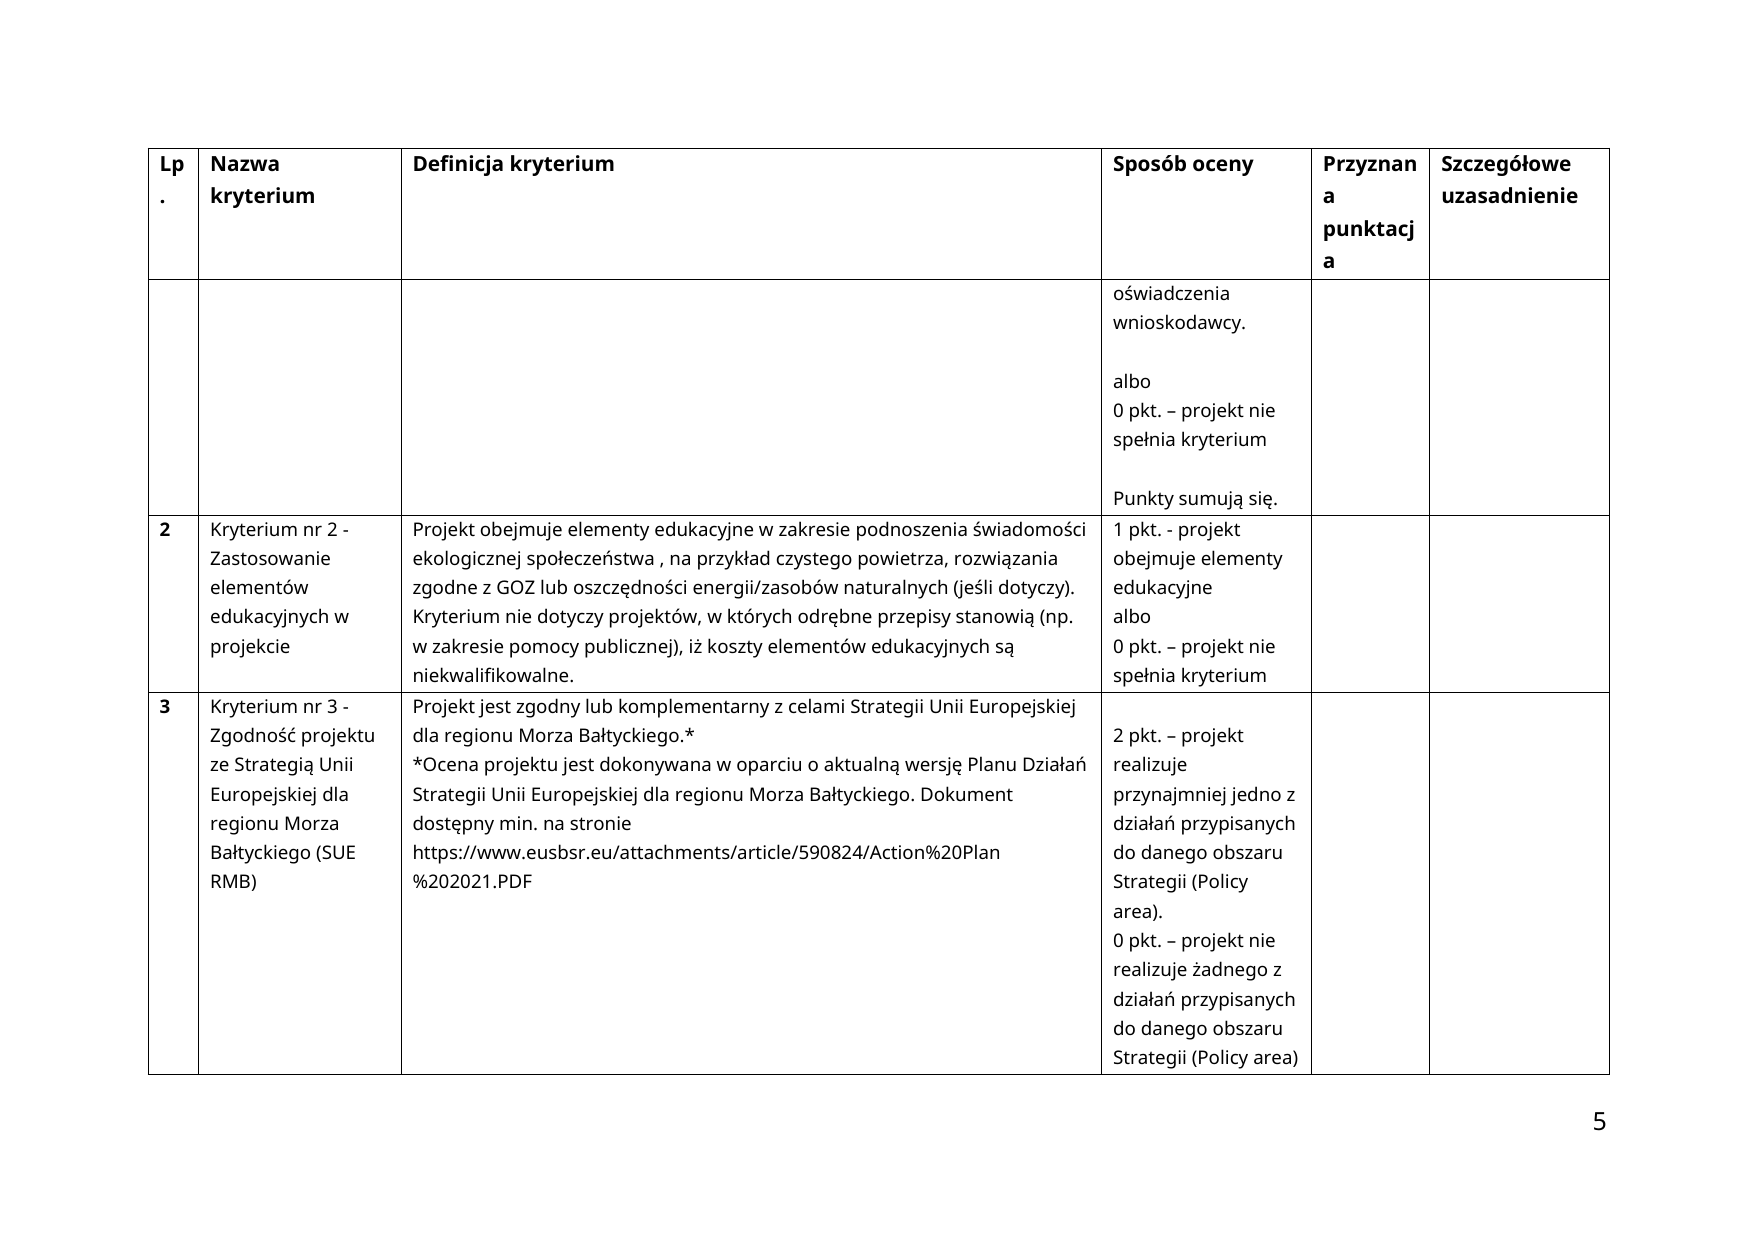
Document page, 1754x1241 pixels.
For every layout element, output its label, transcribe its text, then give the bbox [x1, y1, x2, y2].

table_cell 3 [149, 693, 198, 1074]
table_cell [1430, 280, 1609, 515]
table_cell 1 [149, 280, 198, 515]
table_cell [402, 280, 1101, 515]
table_cell 1 pkt. - projekt obejmuje elementy edukacyjne albo 0 pkt. – projekt nie spełnia kryterium [1102, 516, 1311, 692]
table_header Przyznana punktacja [1312, 149, 1429, 279]
table_cell [1430, 693, 1609, 1074]
table_header Szczegółowe uzasadnienie [1430, 149, 1609, 279]
table_cell [1312, 280, 1429, 515]
table_cell 2 [149, 516, 198, 692]
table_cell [199, 693, 401, 1074]
table_header Lp. [149, 149, 198, 279]
table_cell [1430, 516, 1609, 692]
table_cell [1312, 516, 1429, 692]
table_cell [1312, 693, 1429, 1074]
table_header Sposób oceny [1102, 149, 1311, 279]
table_cell Kryterium nr 2 - Zastosowanie elementów edukacyjnych w projekcie [199, 516, 401, 692]
table_header Nazwa kryterium [199, 149, 401, 279]
table_cell Projekt obejmuje elementy edukacyjne w zakresie podnoszenia świadomości ekologicznej społeczeństwa , na przykład czystego powietrza, rozwiązania zgodne z GOZ lub oszczędności energii/zasobów naturalnych (jeśli dotyczy). Kryterium nie dotyczy projektów, w których odrębne przepisy stanowią (np. w zakresie pomocy publicznej), iż koszty elementów edukacyjnych są niekwalifikowalne. [402, 516, 1101, 692]
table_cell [1102, 280, 1311, 515]
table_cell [1102, 693, 1311, 1074]
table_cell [402, 693, 1101, 1074]
table_header Definicja kryterium [402, 149, 1101, 279]
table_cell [199, 280, 401, 515]
